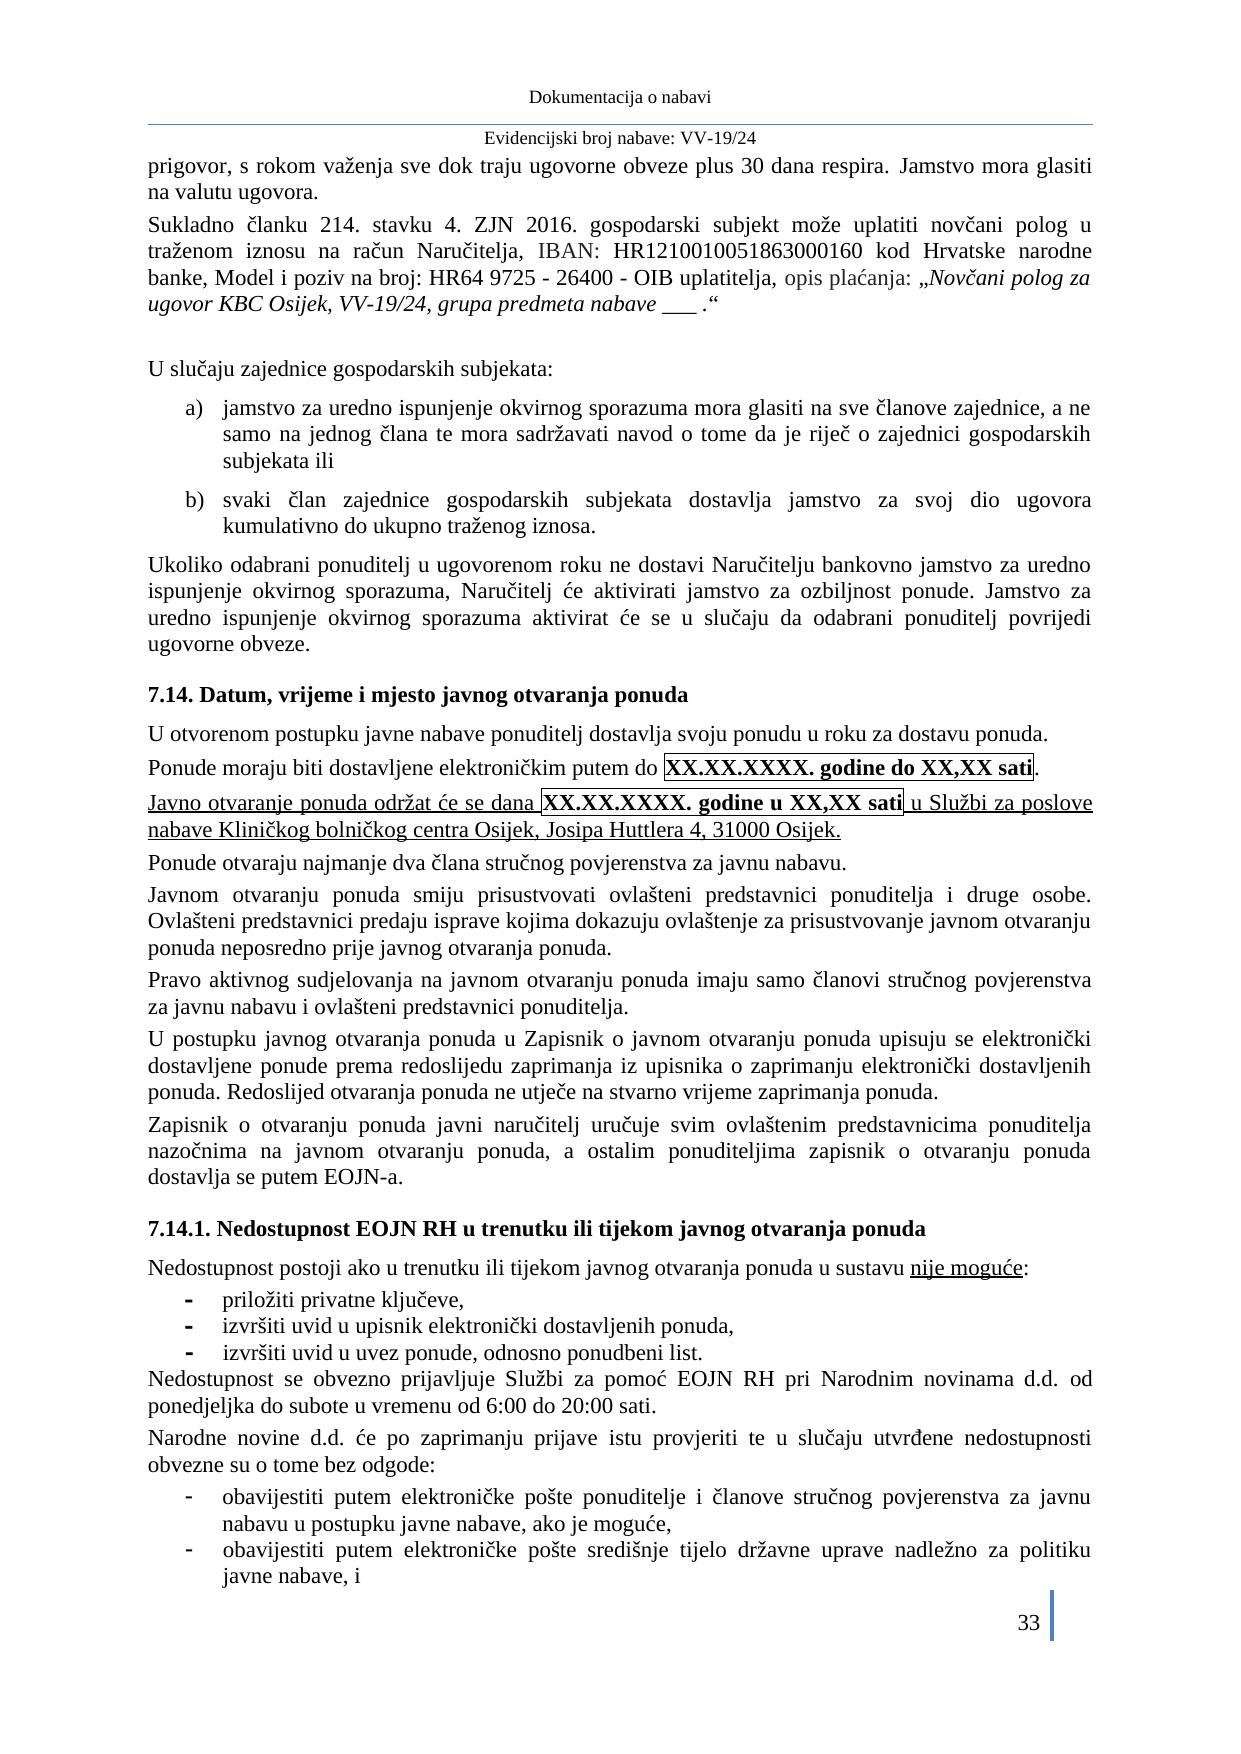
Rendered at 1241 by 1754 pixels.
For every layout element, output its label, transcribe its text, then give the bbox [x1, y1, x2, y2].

list jamstvo za uredno ispunjenje okvirnog sporazuma mora glasiti na sve članove zajednice, a ne samo na jednog člana te mora sadržavati navod o tome da je riječ o zajednici gospodarskih subjekata ili [185, 394, 1093, 473]
text U postupku javnog otvaranja ponuda u Zapisnik o javnom otvaranju ponuda upisuju se elektronički dostavljene ponude prema redoslijedu zaprimanja iz upisnika o zaprimanju elektronički dostavljenih ponuda. Redoslijed otvaranja ponuda ne utječe na stvarno vrijeme zaprimanja ponuda. [148, 1025, 1093, 1104]
list izvršiti uvid u uvez ponude, odnosno ponudbeni list. [185, 1339, 1093, 1365]
text Nedostupnost postoji ako u trenutku ili tijekom javnog otvaranja ponuda u sustavu nije moguće: [148, 1254, 1093, 1280]
text Pravo aktivnog sudjelovanja na javnom otvaranju ponuda imaju samo članovi stručnog povjerenstva za javnu nabavu i ovlašteni predstavnici ponuditelja. [148, 966, 1093, 1019]
text Ponude moraju biti dostavljene elektroničkim putem do XX.XX.XXXX. godine do XX,XX sati. [665, 754, 1033, 780]
text Javno otvaranje ponuda održat će se dana XX.XX.XXXX. godine u XX,XX sati u Službi za poslove nabave Kliničkog bolničkog centra Osijek, Josipa Huttlera 4, 31000 Osijek. [148, 813, 1093, 842]
text 7.14.1. Nedostupnost EOJN RH u trenutku ili tijekom javnog otvaranja ponuda [148, 1215, 1093, 1241]
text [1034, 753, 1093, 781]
text Javnom otvaranju ponuda smiju prisustvovati ovlašteni predstavnici ponuditelja i druge osobe. Ovlašteni predstavnici predaju isprave kojima dokazuju ovlaštenje za prisustvovanje javnom otvaranju ponuda neposredno prije javnog otvaranja ponuda. [148, 881, 1093, 960]
text Nedostupnost se obvezno prijavljuje Službi za pomoć EOJN RH pri Narodnim novinama d.d. od ponedjeljka do subote u vremenu od 6:00 do 20:00 sati. [148, 1365, 1093, 1418]
text Sukladno članku 214. stavku 4. ZJN 2016. gospodarski subjekt može uplatiti novčani polog u traženom iznosu na račun Naručitelja, IBAN: HR1210010051863000160 kod Hrvatske narodne banke, Model i poziv na broj: HR64 9725 - 26400 - OIB uplatitelja, opis plaćanja: „Novčani polog za ugovor KBC Osijek, VV-19/24, grupa predmeta nabave ___ .“ [148, 211, 1093, 316]
list priložiti privatne ključeve, [185, 1286, 1093, 1313]
text U otvorenom postupku javne nabave ponuditelj dostavlja svoju ponudu u roku za dostavu ponuda. [148, 720, 1093, 747]
list izvršiti uvid u upisnik elektronički dostavljenih ponuda, [185, 1313, 1093, 1339]
text Ponude otvaraju najmanje dva člana stručnog povjerenstva za javnu nabavu. [148, 848, 1093, 875]
text Ponude moraju biti dostavljene elektroničkim putem do XX.XX.XXXX. godine do XX,XX sati. [148, 753, 664, 781]
text Ukoliko odabrani ponuditelj u ugovorenom roku ne dostavi Naručitelju bankovno jamstvo za uredno ispunjenje okvirnog sporazuma, Naručitelj će aktivirati jamstvo za ozbiljnost ponude. Jamstvo za uredno ispunjenje okvirnog sporazuma aktivirat će se u slučaju da odabrani ponuditelj povrijedi ugovorne obveze. [148, 551, 1093, 656]
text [148, 152, 1093, 205]
text 7.14. Datum, vrijeme i mjesto javnog otvaranja ponuda [148, 681, 1093, 708]
text Zapisnik o otvaranju ponuda javni naručitelj uručuje svim ovlaštenim predstavnicima ponuditelja nazočnima na javnom otvaranju ponuda, a ostalim ponuditeljima zapisnik o otvaranju ponuda dostavlja se putem EOJN-a. [148, 1111, 1093, 1190]
list svaki član zajednice gospodarskih subjekata dostavlja jamstvo za svoj dio ugovora kumulativno do ukupno traženog iznosa. [185, 486, 1093, 538]
text Javno otvaranje ponuda održat će se dana XX.XX.XXXX. godine u XX,XX sati u Službi za poslove nabave Kliničkog bolničkog centra Osijek, Josipa Huttlera 4, 31000 Osijek. [148, 787, 903, 811]
text Narodne novine d.d. će po zaprimanju prijave istu provjeriti te u slučaju utvrđene nedostupnosti obvezne su o tome bez odgode: [148, 1424, 1093, 1477]
list obavijestiti putem elektroničke pošte ponuditelje i članove stručnog povjerenstva za javnu nabavu u postupku javne nabave, ako je moguće, [185, 1483, 1093, 1536]
text U slučaju zajednice gospodarskih subjekata: [148, 355, 1093, 382]
list obavijestiti putem elektroničke pošte središnje tijelo državne uprave nadležno za politiku javne nabave, i [185, 1536, 1093, 1589]
